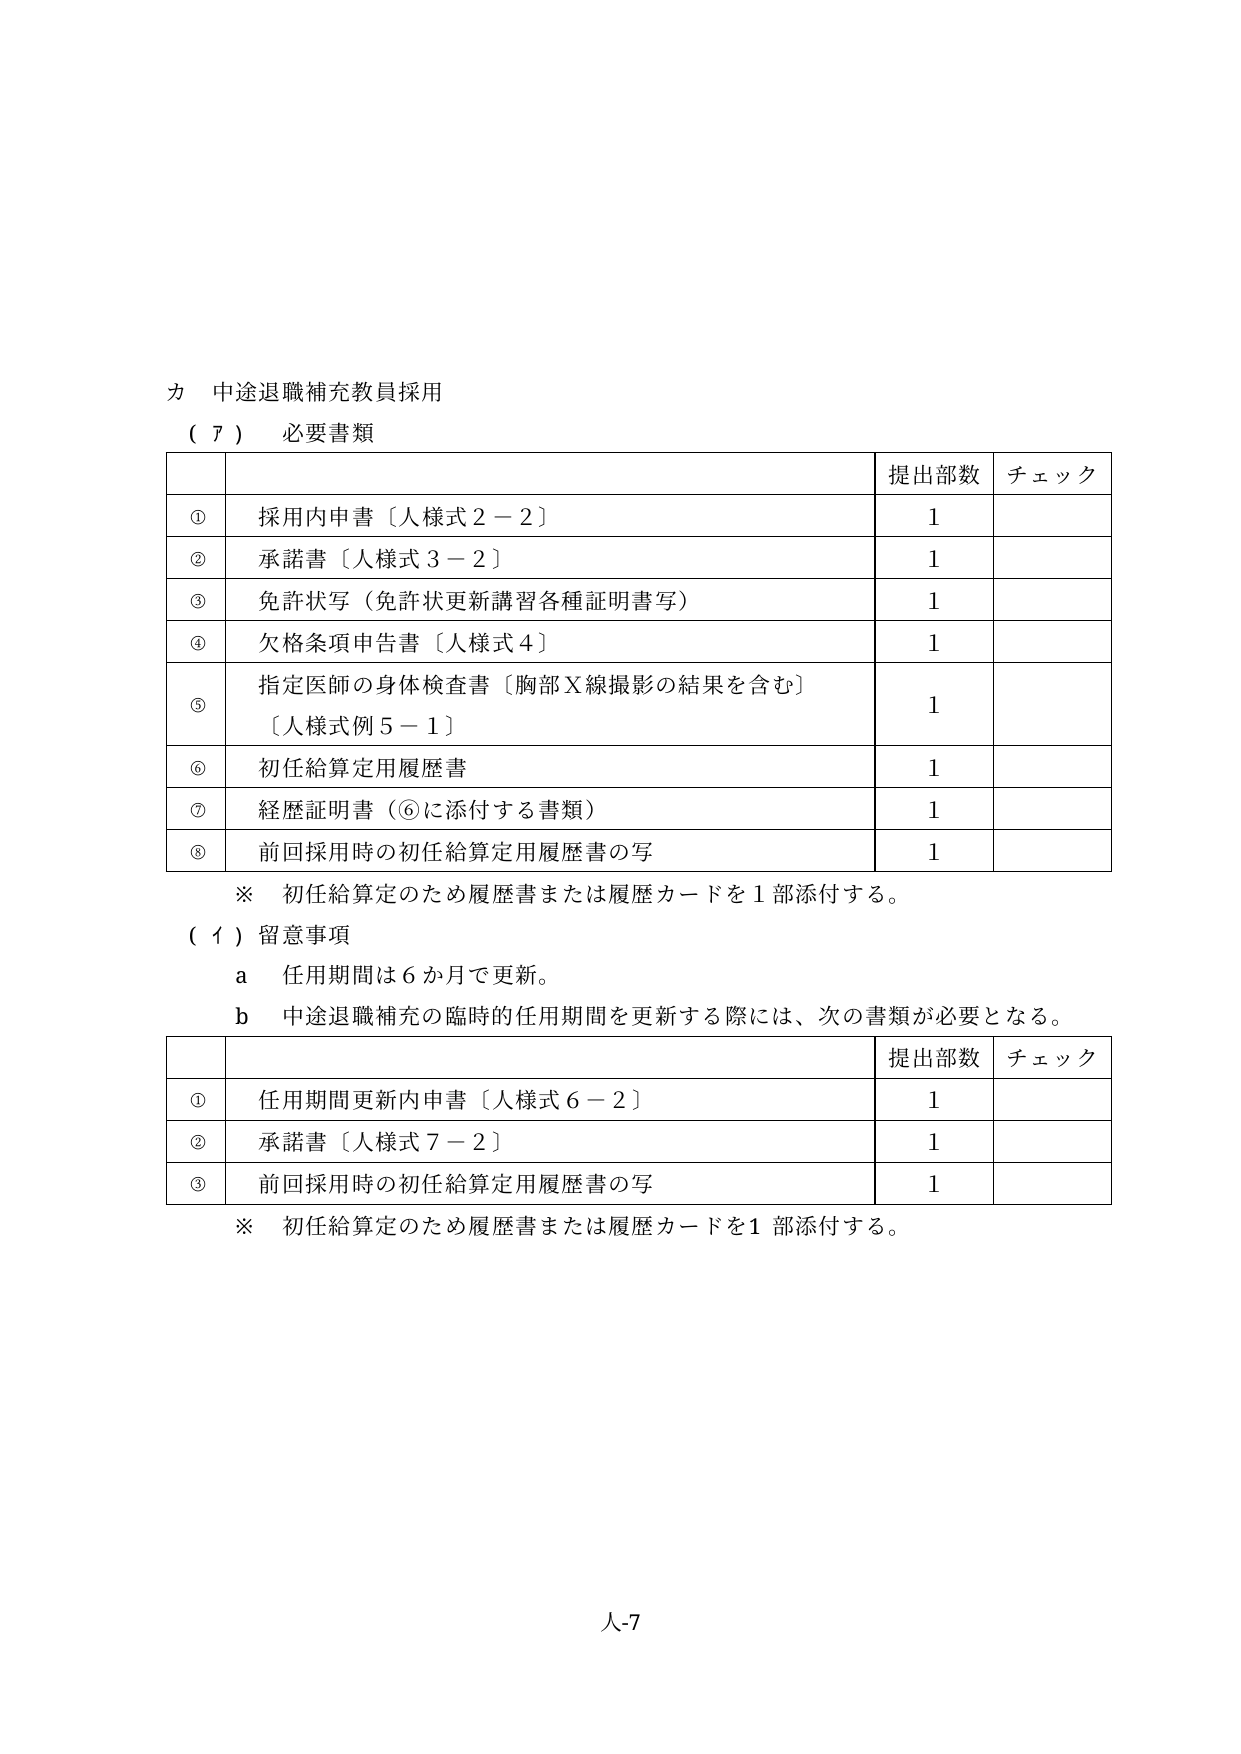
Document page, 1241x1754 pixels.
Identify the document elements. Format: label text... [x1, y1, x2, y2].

table_cell 任用期間更新内申書〔人様式６－２〕 [226, 1079, 874, 1120]
table_cell 指定医師の身体検査書〔胸部Ｘ線撮影の結果を含む〕 〔人様式例５－１〕 [226, 663, 874, 745]
table_cell 前回採用時の初任給算定用履歴書の写 [226, 1163, 874, 1204]
table_cell ⑦ [167, 788, 225, 829]
table_cell ⑥ [167, 746, 225, 787]
table_cell 欠格条項申告書〔人様式４〕 [226, 621, 874, 662]
table_cell ① [167, 495, 225, 536]
table_header 提出部数 [876, 1037, 993, 1078]
table_cell ③ [167, 1163, 225, 1204]
text ※ 初任給算定のため履歴書または履歴カードを1部添付する。 [118, 1205, 1122, 1246]
table_header [167, 1037, 225, 1078]
table_cell １ [876, 830, 993, 871]
table_cell １ [876, 495, 993, 536]
text (ｱ) 必要書類 [118, 411, 1122, 452]
table_header チェック [994, 453, 1111, 494]
table_cell [994, 746, 1111, 787]
table_header [226, 453, 874, 494]
table_cell [994, 1163, 1111, 1204]
table_cell １ [876, 537, 993, 578]
table_cell １ [876, 788, 993, 829]
table_cell １ [876, 1163, 993, 1204]
table_cell [994, 621, 1111, 662]
text b 中途退職補充の臨時的任用期間を更新する際には、次の書類が必要となる。 [118, 995, 1122, 1036]
text カ 中途退職補充教員採用 [118, 370, 1122, 411]
table_cell ③ [167, 579, 225, 620]
table_cell 採用内申書〔人様式２－２〕 [226, 495, 874, 536]
table_cell [994, 537, 1111, 578]
table_header チェック [994, 1037, 1111, 1078]
table_header 提出部数 [876, 453, 993, 494]
table_cell [994, 495, 1111, 536]
table_cell ⑧ [167, 830, 225, 871]
table_header [167, 453, 225, 494]
table_cell [994, 830, 1111, 871]
table_cell １ [876, 663, 993, 745]
table_cell [994, 1079, 1111, 1120]
table_cell 前回採用時の初任給算定用履歴書の写 [226, 830, 874, 871]
table_cell 承諾書〔人様式３－２〕 [226, 537, 874, 578]
table_cell 承諾書〔人様式７－２〕 [226, 1121, 874, 1162]
table_cell [994, 663, 1111, 745]
table_cell 免許状写（免許状更新講習各種証明書写） [226, 579, 874, 620]
table_cell [994, 1121, 1111, 1162]
table_cell [994, 788, 1111, 829]
table_cell ② [167, 1121, 225, 1162]
table_cell ④ [167, 621, 225, 662]
text ※ 初任給算定のため履歴書または履歴カードを１部添付する。 [118, 872, 1122, 913]
table_cell １ [876, 746, 993, 787]
table_cell ② [167, 537, 225, 578]
table_header [226, 1037, 874, 1078]
table_cell １ [876, 579, 993, 620]
text (ｲ) 留意事項 [118, 913, 1122, 954]
table_cell １ [876, 621, 993, 662]
table_cell １ [876, 1121, 993, 1162]
text a 任用期間は６か月で更新。 [118, 954, 1122, 995]
table_cell １ [876, 1079, 993, 1120]
table_cell 経歴証明書（⑥に添付する書類） [226, 788, 874, 829]
table_cell ① [167, 1079, 225, 1120]
table_cell [994, 579, 1111, 620]
table_cell ⑤ [167, 663, 225, 745]
table_cell 初任給算定用履歴書 [226, 746, 874, 787]
